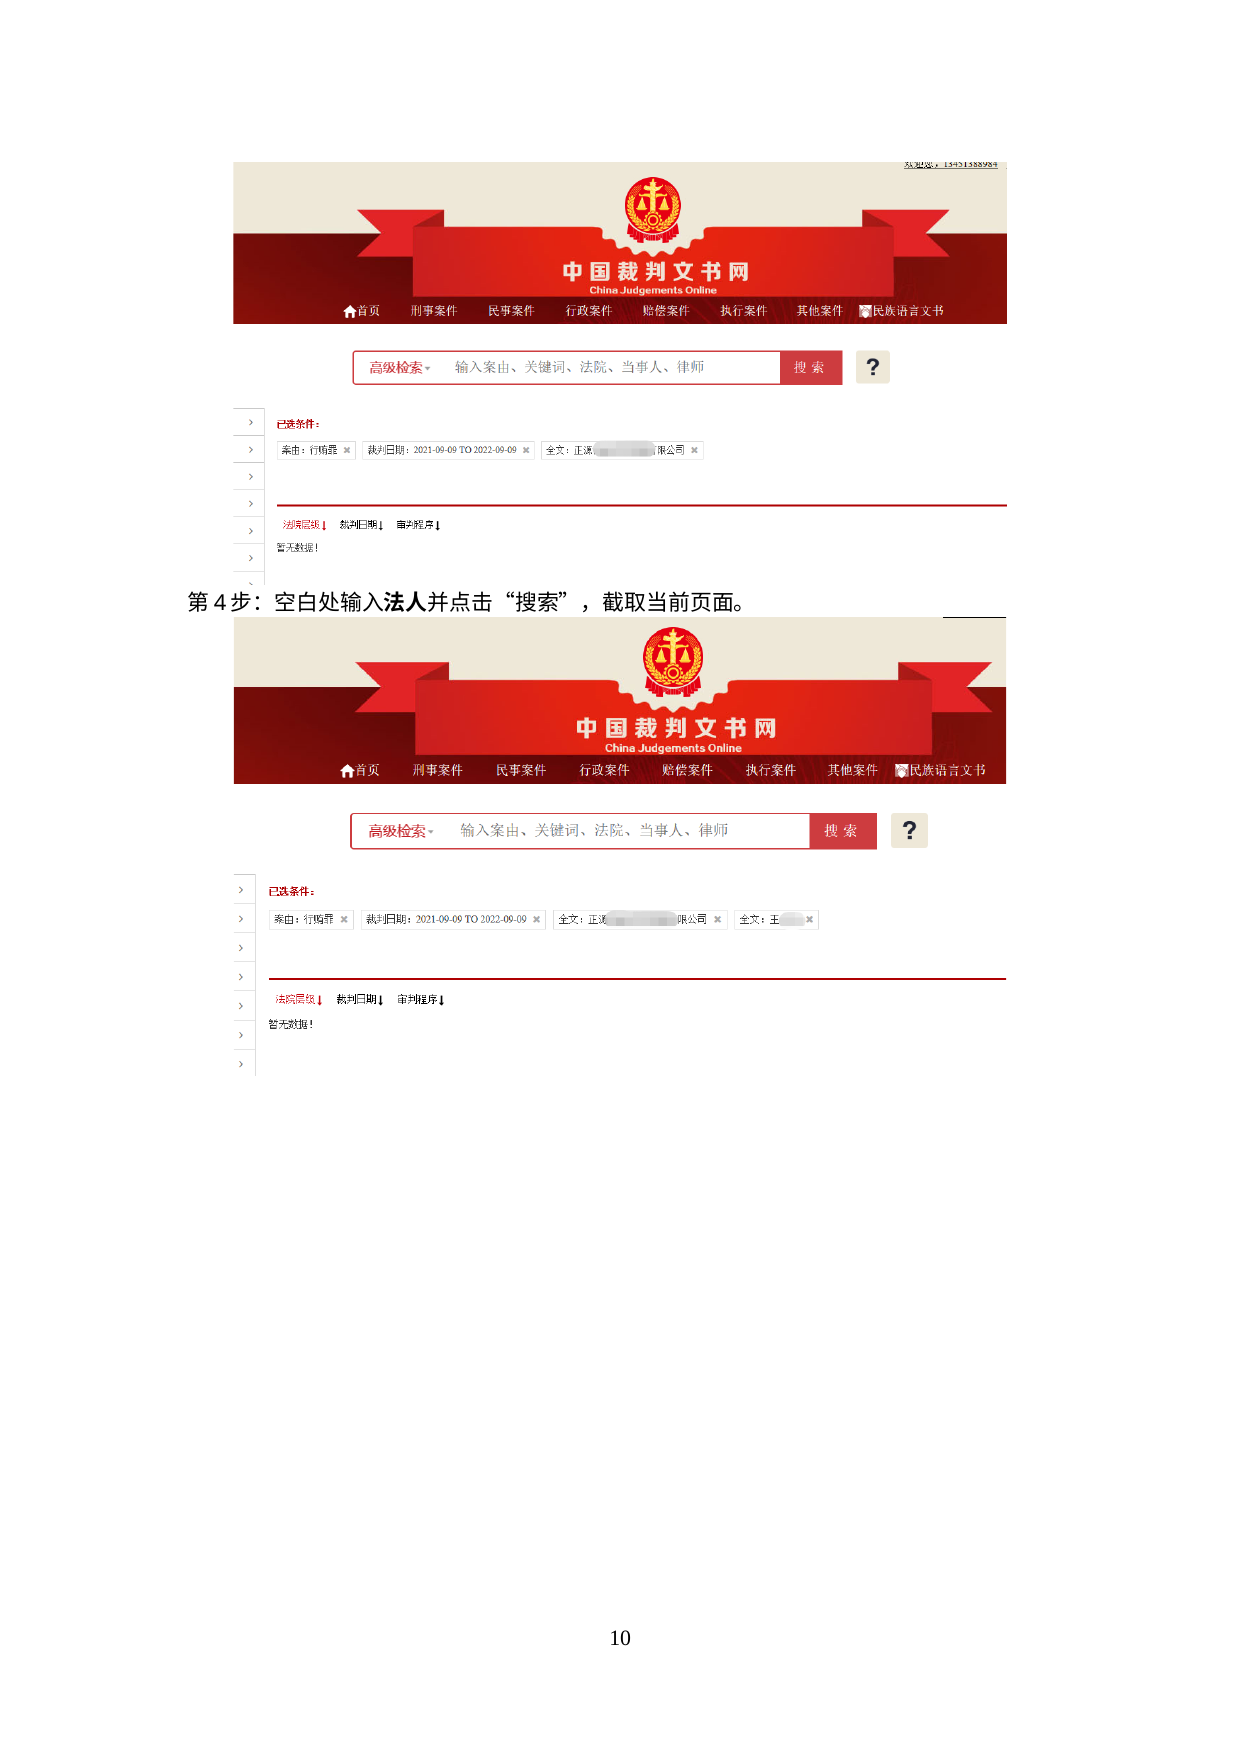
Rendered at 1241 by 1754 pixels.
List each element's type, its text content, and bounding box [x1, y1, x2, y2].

picture [233, 617, 1007, 1076]
text 第4步：空白处输入法人并点击“搜索”，截取当前页面。 [187, 584, 1053, 617]
picture [233, 162, 1007, 585]
